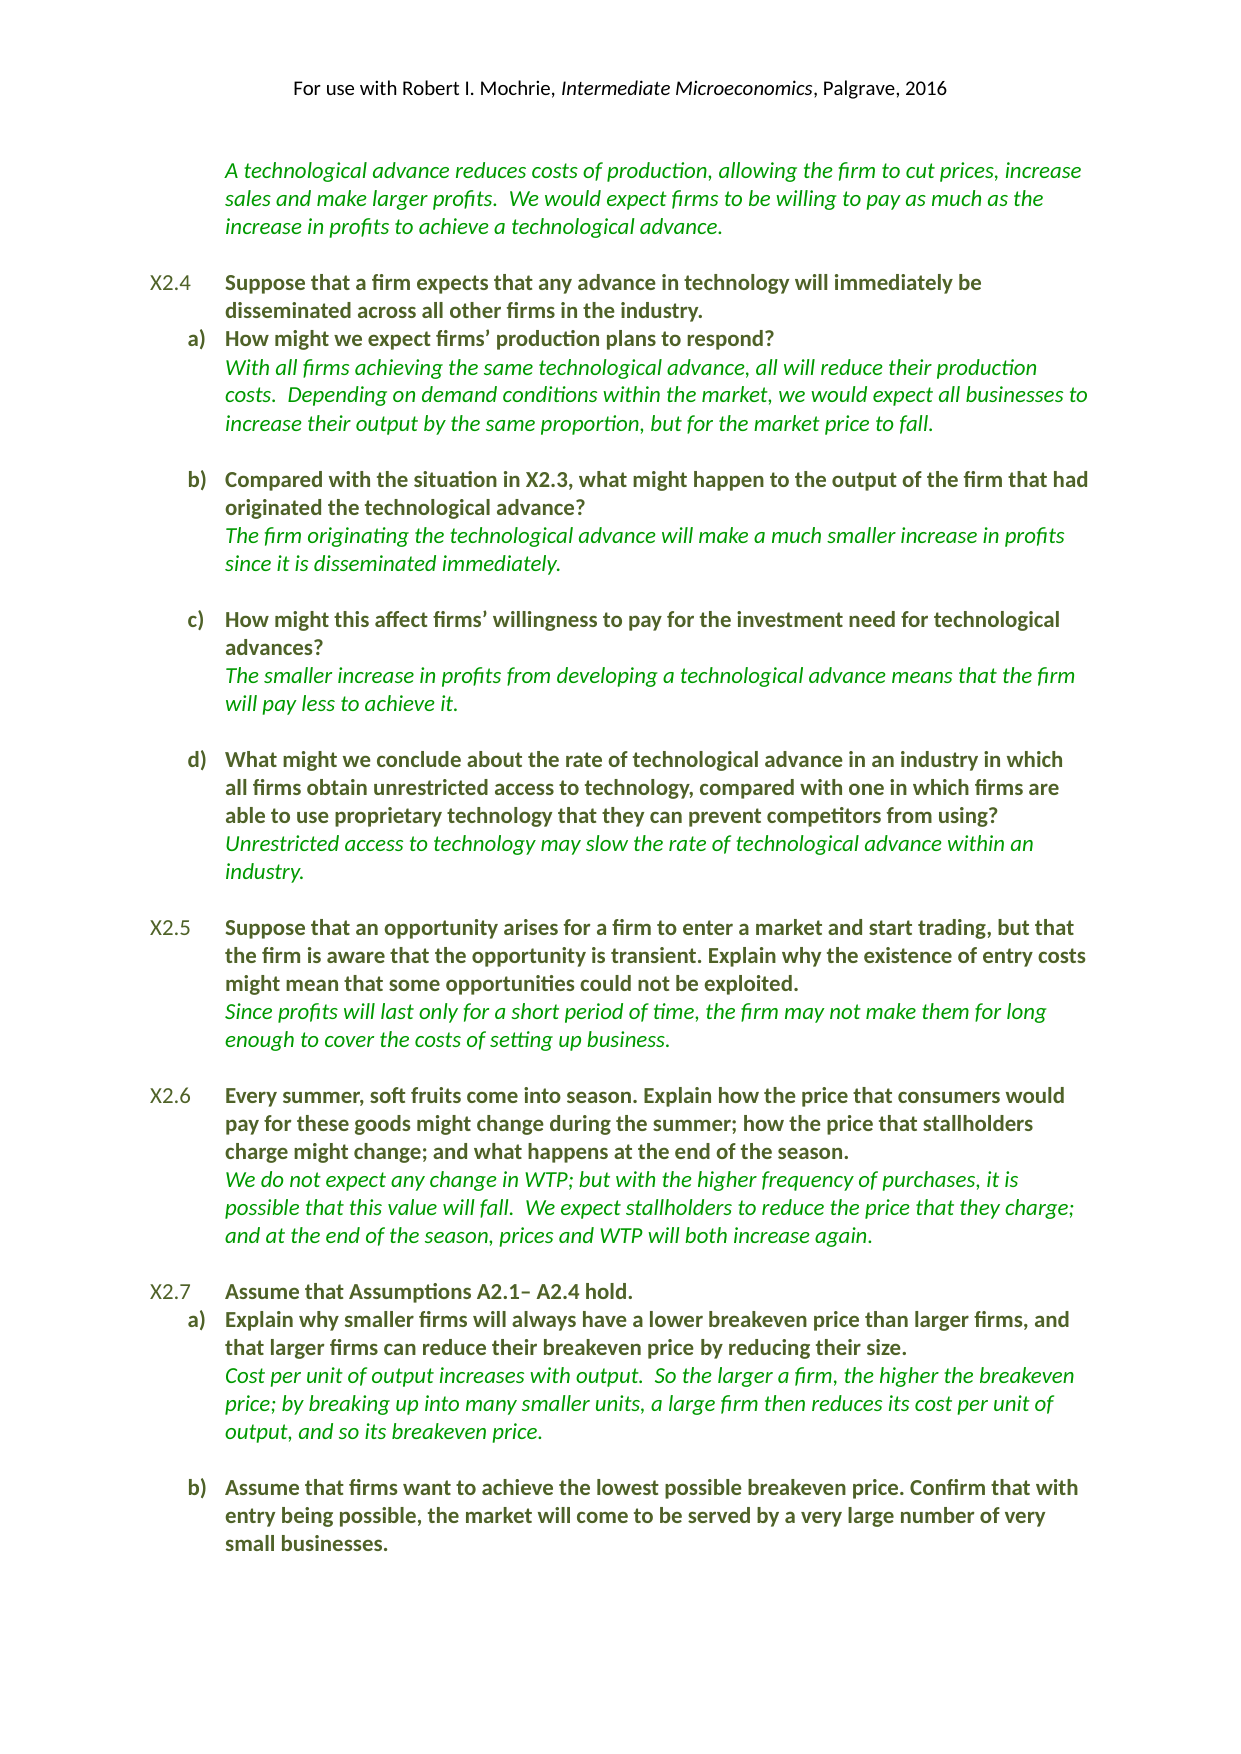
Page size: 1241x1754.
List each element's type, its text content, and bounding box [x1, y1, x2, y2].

text We do not expect any change in WTP; but with the higher frequency of purchases, it is possible that this value will fall. We expect stallholders to reduce the price that they charge; and at the end of the season, prices and WTP will both increase again. [225, 1165, 1090, 1249]
list A technological advance reduces costs of production, allowing the firm to cut prices, increase sales and make larger profits. We would expect firms to be willing to pay as much as the increase in profits to achieve a technological advance. [225, 156, 1090, 241]
text X2.7 Assume that Assumptions A2.1– A2.4 hold. [150, 1277, 1090, 1305]
list How might this affect firms’ willingness to pay for the investment need for technological advances? [187, 605, 1090, 661]
list Assume that firms want to achieve the lowest possible breakeven price. Confirm that with entry being possible, the market will come to be served by a very large number of very small businesses. [187, 1473, 1090, 1557]
text X2.6 Every summer, soft fruits come into season. Explain how the price that consumers would pay for these goods might change during the summer; how the price that stallholders charge might change; and what happens at the end of the season. [150, 1081, 1090, 1165]
text X2.5 Suppose that an opportunity arises for a firm to enter a market and start trading, but that the firm is aware that the opportunity is transient. Explain why the existence of entry costs might mean that some opportunities could not be exploited. [150, 913, 1090, 997]
list Unrestricted access to technology may slow the rate of technological advance within an industry. [225, 829, 1090, 885]
text Since profits will last only for a short period of time, the firm may not make them for long enough to cover the costs of setting up business. [225, 997, 1090, 1053]
list The firm originating the technological advance will make a much smaller increase in profits since it is disseminated immediately. [225, 521, 1090, 577]
text X2.4 Suppose that a firm expects that any advance in technology will immediately be disseminated across all other firms in the industry. [150, 268, 1090, 324]
list Compared with the situation in X2.3, what might happen to the output of the firm that had originated the technological advance? [187, 465, 1090, 521]
list What might we conclude about the rate of technological advance in an industry in which all firms obtain unrestricted access to technology, compared with one in which firms are able to use proprietary technology that they can prevent competitors from using? [187, 745, 1090, 829]
list With all firms achieving the same technological advance, all will reduce their production costs. Depending on demand conditions within the market, we would expect all businesses to increase their output by the same proportion, but for the market price to fall. [225, 353, 1090, 437]
list Cost per unit of output increases with output. So the larger a firm, the higher the breakeven price; by breaking up into many smaller units, a large firm then reduces its cost per unit of output, and so its breakeven price. [225, 1361, 1090, 1445]
list How might we expect firms’ production plans to respond? [187, 324, 1090, 353]
list Explain why smaller firms will always have a lower breakeven price than larger firms, and that larger firms can reduce their breakeven price by reducing their size. [187, 1305, 1090, 1361]
list The smaller increase in profits from developing a technological advance means that the firm will pay less to achieve it. [225, 661, 1090, 717]
